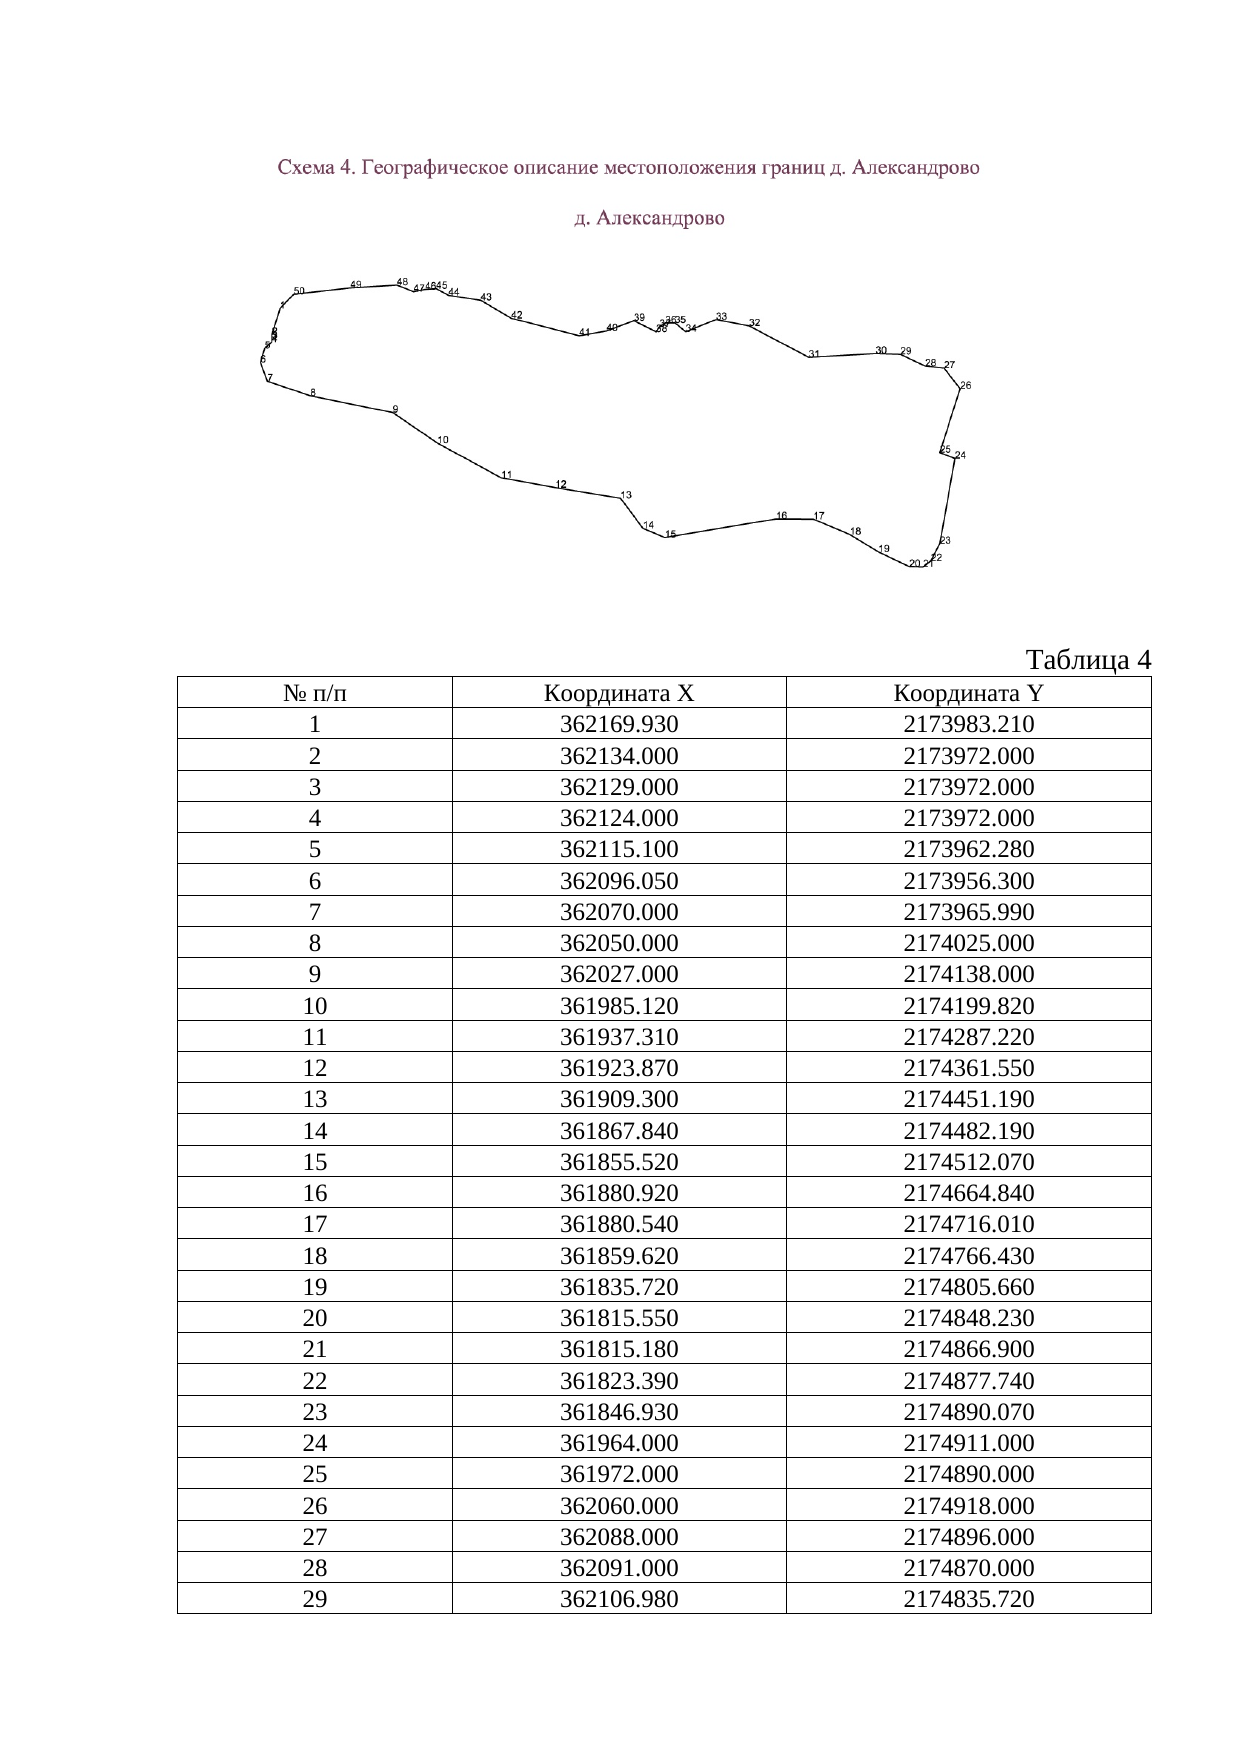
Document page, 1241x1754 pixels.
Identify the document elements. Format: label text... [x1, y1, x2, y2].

table_cell 361909.300 [453, 1083, 786, 1113]
table_cell 2 [178, 739, 452, 769]
table_cell 361859.620 [453, 1239, 786, 1269]
table_cell 18 [178, 1239, 452, 1269]
table_cell 361867.840 [453, 1114, 786, 1144]
table_cell 361815.550 [453, 1302, 786, 1332]
table_header Координата Y [787, 677, 1151, 707]
table_cell 3 [178, 771, 452, 801]
table_cell 11 [178, 1021, 452, 1051]
table_cell 362070.000 [453, 896, 786, 926]
table_cell 24 [178, 1427, 452, 1457]
table_cell 2173972.000 [787, 739, 1151, 769]
table_cell 2173956.300 [787, 864, 1151, 894]
table_cell 362027.000 [453, 958, 786, 988]
table_cell 26 [178, 1489, 452, 1519]
table_cell 20 [178, 1302, 452, 1332]
table_cell 10 [178, 989, 452, 1019]
table_cell 362134.000 [453, 739, 786, 769]
table_cell 2173962.280 [787, 833, 1151, 863]
table_cell 6 [178, 864, 452, 894]
table_cell 7 [178, 896, 452, 926]
table_cell 361937.310 [453, 1021, 786, 1051]
table_cell 2174199.820 [787, 989, 1151, 1019]
table_cell 29 [178, 1583, 452, 1613]
table_cell 2174911.000 [787, 1427, 1151, 1457]
table_cell 19 [178, 1271, 452, 1301]
table_cell 28 [178, 1552, 452, 1582]
table_cell 362088.000 [453, 1521, 786, 1551]
table_cell 13 [178, 1083, 452, 1113]
picture [177, 118, 1096, 609]
table_cell 361964.000 [453, 1427, 786, 1457]
table_cell 2174451.190 [787, 1083, 1151, 1113]
table_cell 361835.720 [453, 1271, 786, 1301]
table_cell 2174870.000 [787, 1552, 1151, 1582]
text Таблица 4 [177, 642, 1152, 676]
table_cell 2174512.070 [787, 1146, 1151, 1176]
table_cell 2174025.000 [787, 927, 1151, 957]
table_cell 2174890.070 [787, 1396, 1151, 1426]
table_cell 361923.870 [453, 1052, 786, 1082]
table_cell 4 [178, 802, 452, 832]
table_header № п/п [178, 677, 452, 707]
table_cell 2174890.000 [787, 1458, 1151, 1488]
table_cell 25 [178, 1458, 452, 1488]
table_cell 2174835.720 [787, 1583, 1151, 1613]
table_cell 362115.100 [453, 833, 786, 863]
table_cell 361815.180 [453, 1333, 786, 1363]
table_cell 362091.000 [453, 1552, 786, 1582]
table_cell 14 [178, 1114, 452, 1144]
table_cell 361880.920 [453, 1177, 786, 1207]
table_cell 2174866.900 [787, 1333, 1151, 1363]
table_cell 5 [178, 833, 452, 863]
table_cell 2174877.740 [787, 1364, 1151, 1394]
table_cell 1 [178, 708, 452, 738]
table_cell 2174848.230 [787, 1302, 1151, 1332]
table_cell 362169.930 [453, 708, 786, 738]
table_cell 15 [178, 1146, 452, 1176]
table_cell 361880.540 [453, 1208, 786, 1238]
table_cell 362124.000 [453, 802, 786, 832]
table_cell 361985.120 [453, 989, 786, 1019]
table_header Координата X [453, 677, 786, 707]
table_cell 2174664.840 [787, 1177, 1151, 1207]
table_cell 361823.390 [453, 1364, 786, 1394]
table_cell 21 [178, 1333, 452, 1363]
table_cell 2174766.430 [787, 1239, 1151, 1269]
table_cell 362050.000 [453, 927, 786, 957]
table_cell 12 [178, 1052, 452, 1082]
table_cell 22 [178, 1364, 452, 1394]
table_cell 2173972.000 [787, 771, 1151, 801]
table_cell 17 [178, 1208, 452, 1238]
table_cell 362106.980 [453, 1583, 786, 1613]
table_cell 2174482.190 [787, 1114, 1151, 1144]
table_cell 27 [178, 1521, 452, 1551]
table_cell 362060.000 [453, 1489, 786, 1519]
table_cell 361846.930 [453, 1396, 786, 1426]
table_cell 2174287.220 [787, 1021, 1151, 1051]
table_cell 2174896.000 [787, 1521, 1151, 1551]
table_cell 8 [178, 927, 452, 957]
table_cell 23 [178, 1396, 452, 1426]
table_cell 2173983.210 [787, 708, 1151, 738]
table_cell 2173972.000 [787, 802, 1151, 832]
table_cell 362129.000 [453, 771, 786, 801]
table_cell 362096.050 [453, 864, 786, 894]
table_cell 2174918.000 [787, 1489, 1151, 1519]
table_cell 16 [178, 1177, 452, 1207]
table_cell 361972.000 [453, 1458, 786, 1488]
table_cell 2174138.000 [787, 958, 1151, 988]
table_cell 2173965.990 [787, 896, 1151, 926]
table_cell 2174361.550 [787, 1052, 1151, 1082]
table_cell 9 [178, 958, 452, 988]
table_cell 2174716.010 [787, 1208, 1151, 1238]
table_cell 2174805.660 [787, 1271, 1151, 1301]
table_cell 361855.520 [453, 1146, 786, 1176]
